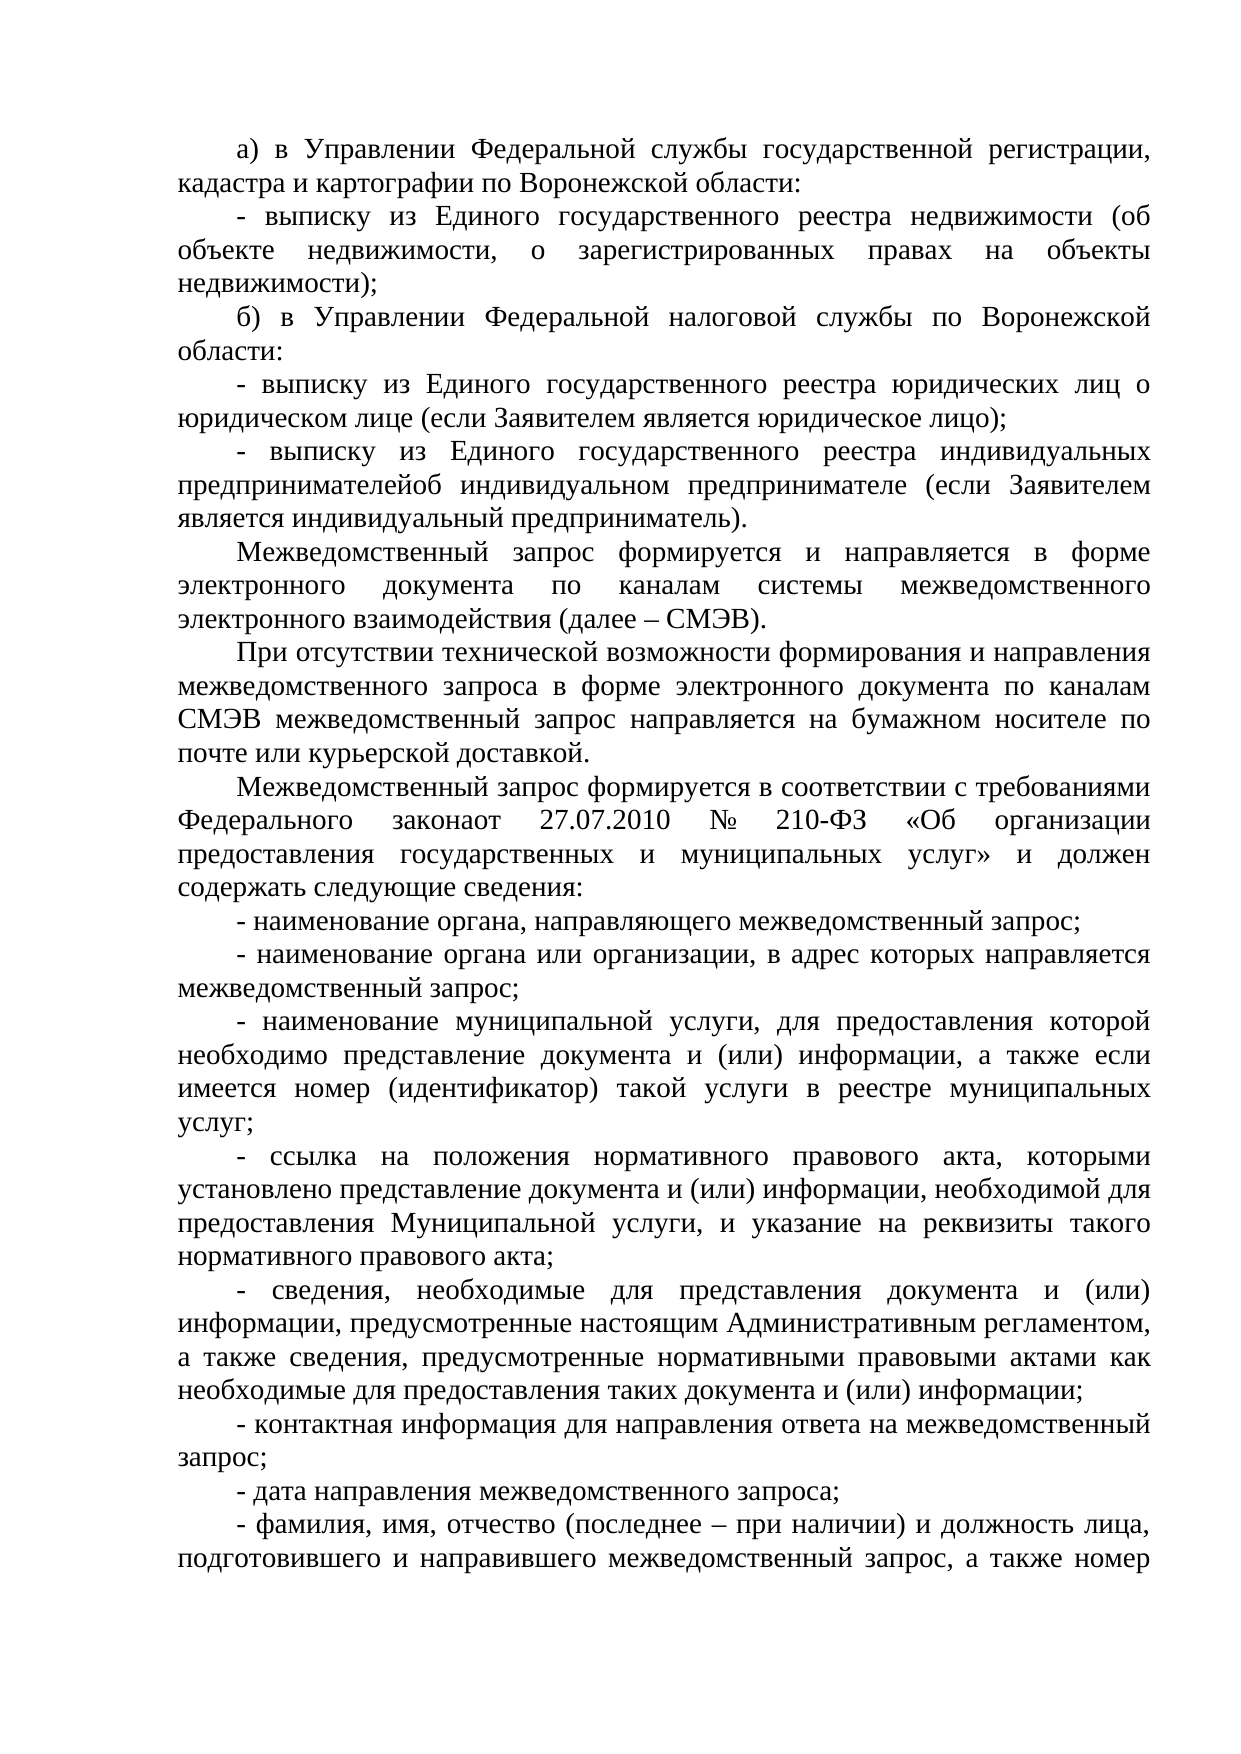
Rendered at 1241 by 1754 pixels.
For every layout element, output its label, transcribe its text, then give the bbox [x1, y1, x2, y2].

text - наименование органа или организации, в адрес которых направляется межведомственный запрос; [177, 936, 1152, 1003]
text - выписку из Единого государственного реестра индивидуальных предпринимателейоб индивидуальном предпринимателе (если Заявителем является индивидуальный предприниматель). [177, 433, 1152, 534]
text - дата направления межведомственного запроса; [177, 1473, 1152, 1507]
text а) в Управлении Федеральной службы государственной регистрации, кадастра и картографии по Воронежской области: [177, 131, 1152, 198]
text Межведомственный запрос формируется в соответствии с требованиями Федерального законаот 27.07.2010 № 210-ФЗ «Об организации предоставления государственных и муниципальных услуг» и должен содержать следующие сведения: [177, 769, 1152, 903]
text б) в Управлении Федеральной налоговой службы по Воронежской области: [177, 299, 1152, 366]
text - наименование муниципальной услуги, для предоставления которой необходимо представление документа и (или) информации, а также если имеется номер (идентификатор) такой услуги в реестре муниципальных услуг; [177, 1003, 1152, 1138]
text - ссылка на положения нормативного правового акта, которыми установлено представление документа и (или) информации, необходимой для предоставления Муниципальной услуги, и указание на реквизиты такого нормативного правового акта; [177, 1138, 1152, 1272]
text - выписку из Единого государственного реестра недвижимости (об объекте недвижимости, о зарегистрированных правах на объекты недвижимости); [177, 198, 1152, 299]
text - сведения, необходимые для представления документа и (или) информации, предусмотренные настоящим Административным регламентом, а также сведения, предусмотренные нормативными правовыми актами как необходимые для предоставления таких документа и (или) информации; [177, 1272, 1152, 1406]
text - наименование органа, направляющего межведомственный запрос; [177, 903, 1152, 936]
text Межведомственный запрос формируется и направляется в форме электронного документа по каналам системы межведомственного электронного взаимодействия (далее – СМЭВ). [177, 534, 1152, 634]
text При отсутствии технической возможности формирования и направления межведомственного запроса в форме электронного документа по каналам СМЭВ межведомственный запрос направляется на бумажном носителе по почте или курьерской доставкой. [177, 634, 1152, 769]
text - контактная информация для направления ответа на межведомственный запрос; [177, 1406, 1152, 1473]
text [177, 1507, 1152, 1574]
text - выписку из Единого государственного реестра юридических лиц о юридическом лице (если Заявителем является юридическое лицо); [177, 366, 1152, 433]
